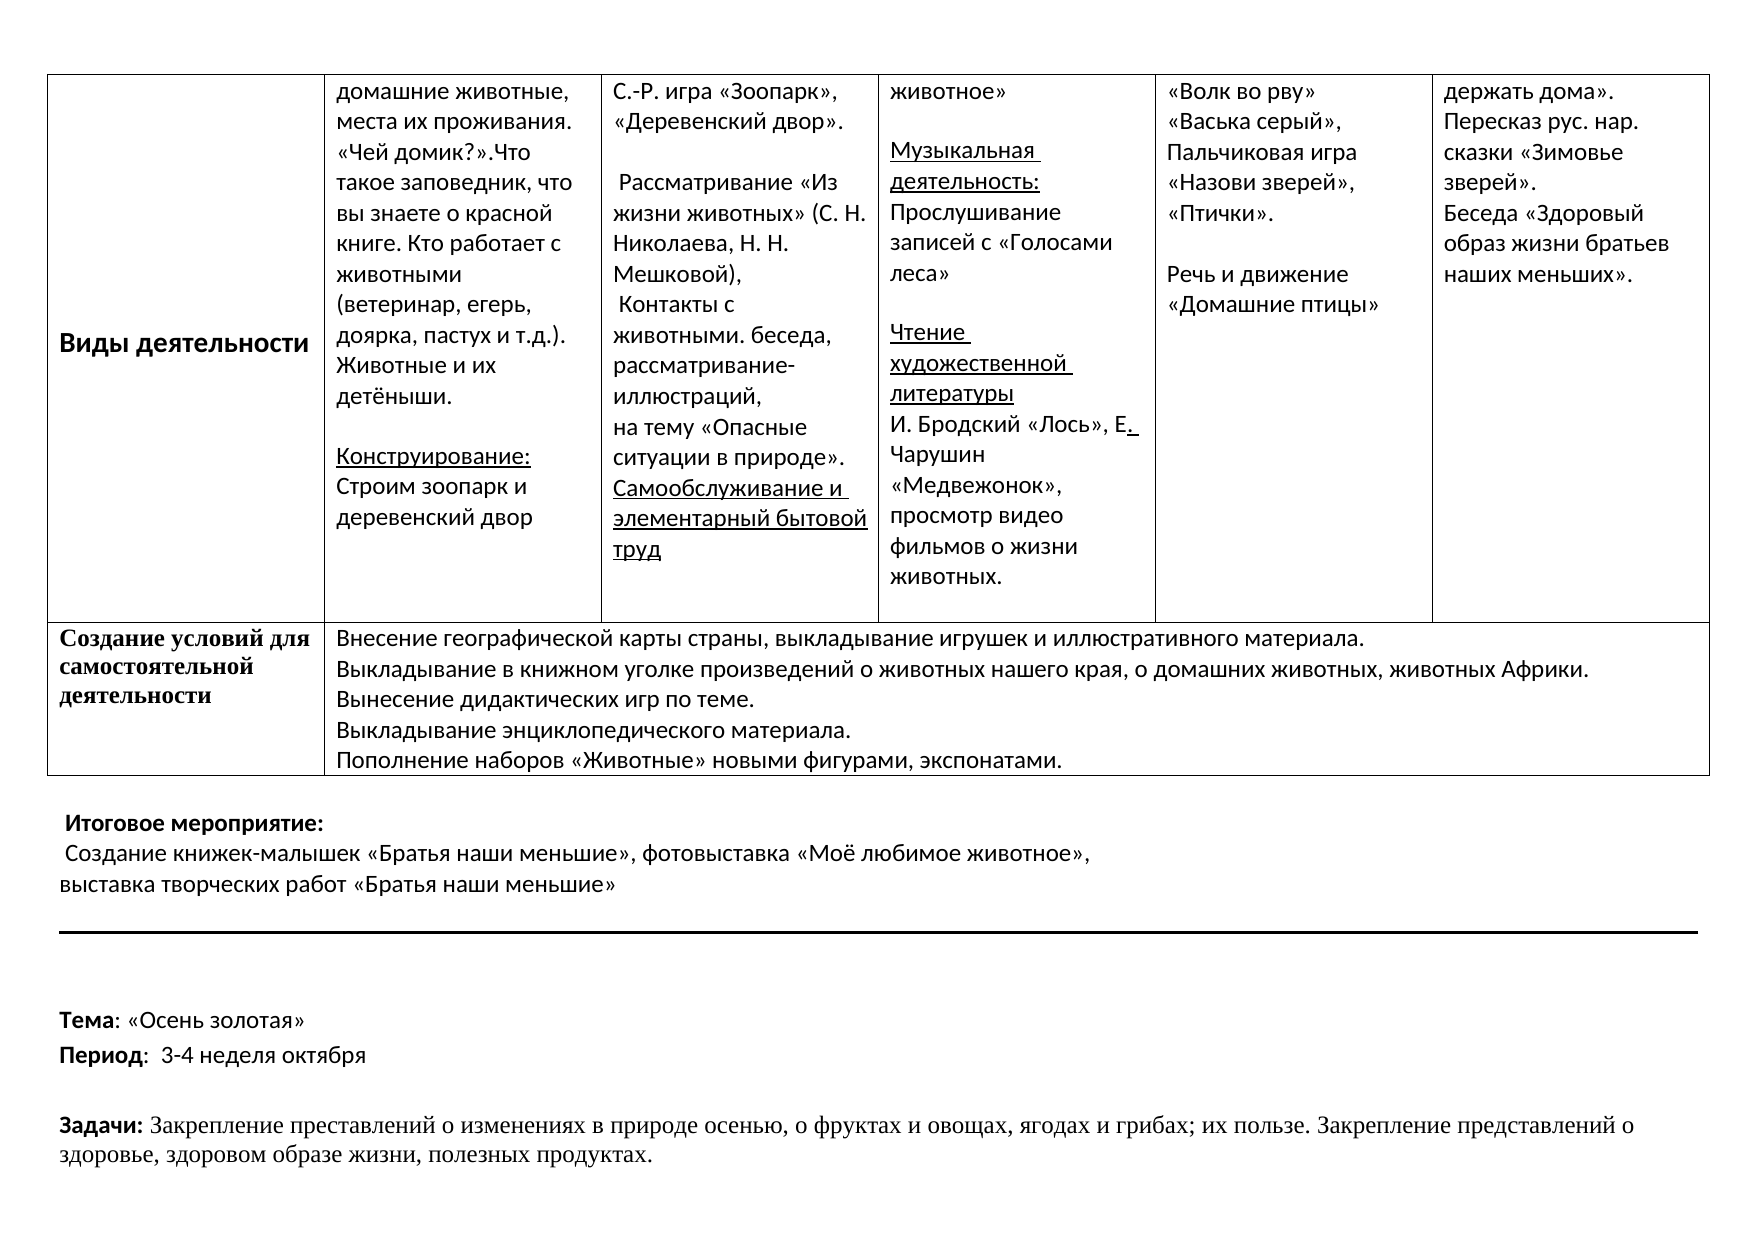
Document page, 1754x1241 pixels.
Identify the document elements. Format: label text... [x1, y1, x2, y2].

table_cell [325, 75, 601, 622]
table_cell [1433, 75, 1709, 622]
table_cell Внесение географической карты страны, выкладывание игрушек и иллюстративного материала. Выкладывание в книжном уголке произведений о животных нашего края, о домашних животных, животных Африки. Вынесение дидактических игр по теме. Выкладывание энциклопедического материала. Пополнение наборов «Животные» новыми фигурами, экспонатами. [325, 623, 1709, 775]
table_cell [879, 75, 1155, 622]
table_cell Виды деятельности [48, 75, 324, 622]
text Итоговое мероприятие: [59, 807, 1698, 837]
text Задачи: Закрепление преставлений о изменениях в природе осенью, о фруктах и овощах, ягодах и грибах; их пользе. Закрепление представлений о здоровье, здоровом образе жизни, полезных продуктах. [59, 1109, 1698, 1168]
text выставка творческих работ «Братья наши меньшие» [59, 868, 1698, 898]
table_cell Создание условий для самостоятельной деятельности [48, 623, 324, 775]
text Создание книжек-малышек «Братья наши меньшие», фотовыставка «Моё любимое животное», [59, 837, 1698, 868]
text Период: 3-4 неделя октября [59, 1039, 1698, 1069]
text Тема: «Осень золотая» [59, 1004, 1698, 1034]
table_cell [602, 75, 878, 622]
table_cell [1156, 75, 1432, 622]
